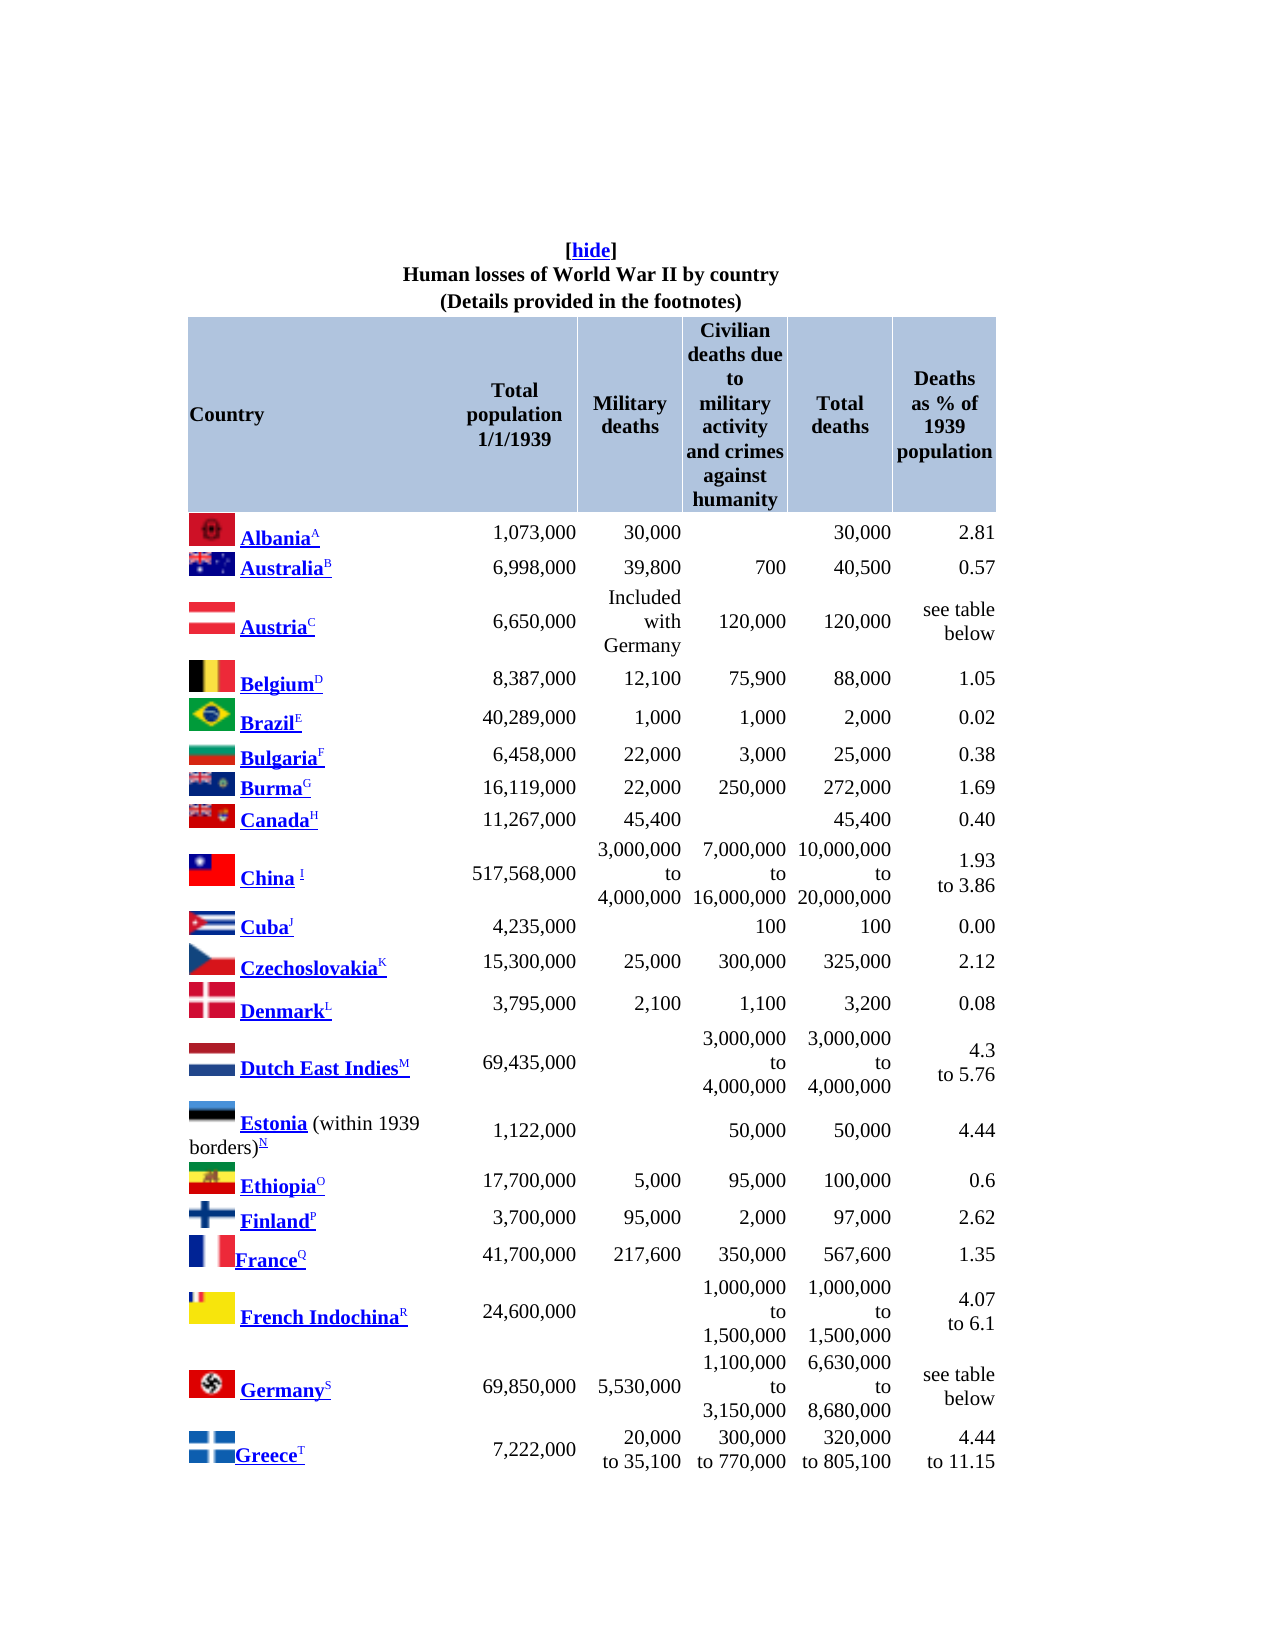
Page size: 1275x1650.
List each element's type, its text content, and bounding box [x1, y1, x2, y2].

picture [189, 513, 235, 546]
picture [189, 804, 235, 828]
table_header [hide] Human losses of World War II by country [186, 237, 996, 288]
picture [189, 1201, 235, 1228]
picture [189, 1101, 235, 1131]
picture [189, 552, 235, 576]
picture [189, 698, 235, 731]
picture [189, 1043, 235, 1076]
picture [189, 1162, 235, 1194]
picture [189, 911, 235, 935]
picture [189, 1431, 235, 1463]
picture [189, 854, 235, 886]
picture [189, 737, 235, 765]
picture [189, 1235, 235, 1267]
picture [189, 1370, 235, 1398]
picture [189, 772, 235, 796]
table_cell (Details provided in the footnotes) [186, 288, 996, 315]
picture [189, 943, 235, 975]
picture [189, 1292, 235, 1324]
picture [189, 602, 235, 634]
picture [189, 660, 235, 692]
table_cell [186, 315, 996, 1477]
picture [189, 982, 235, 1018]
